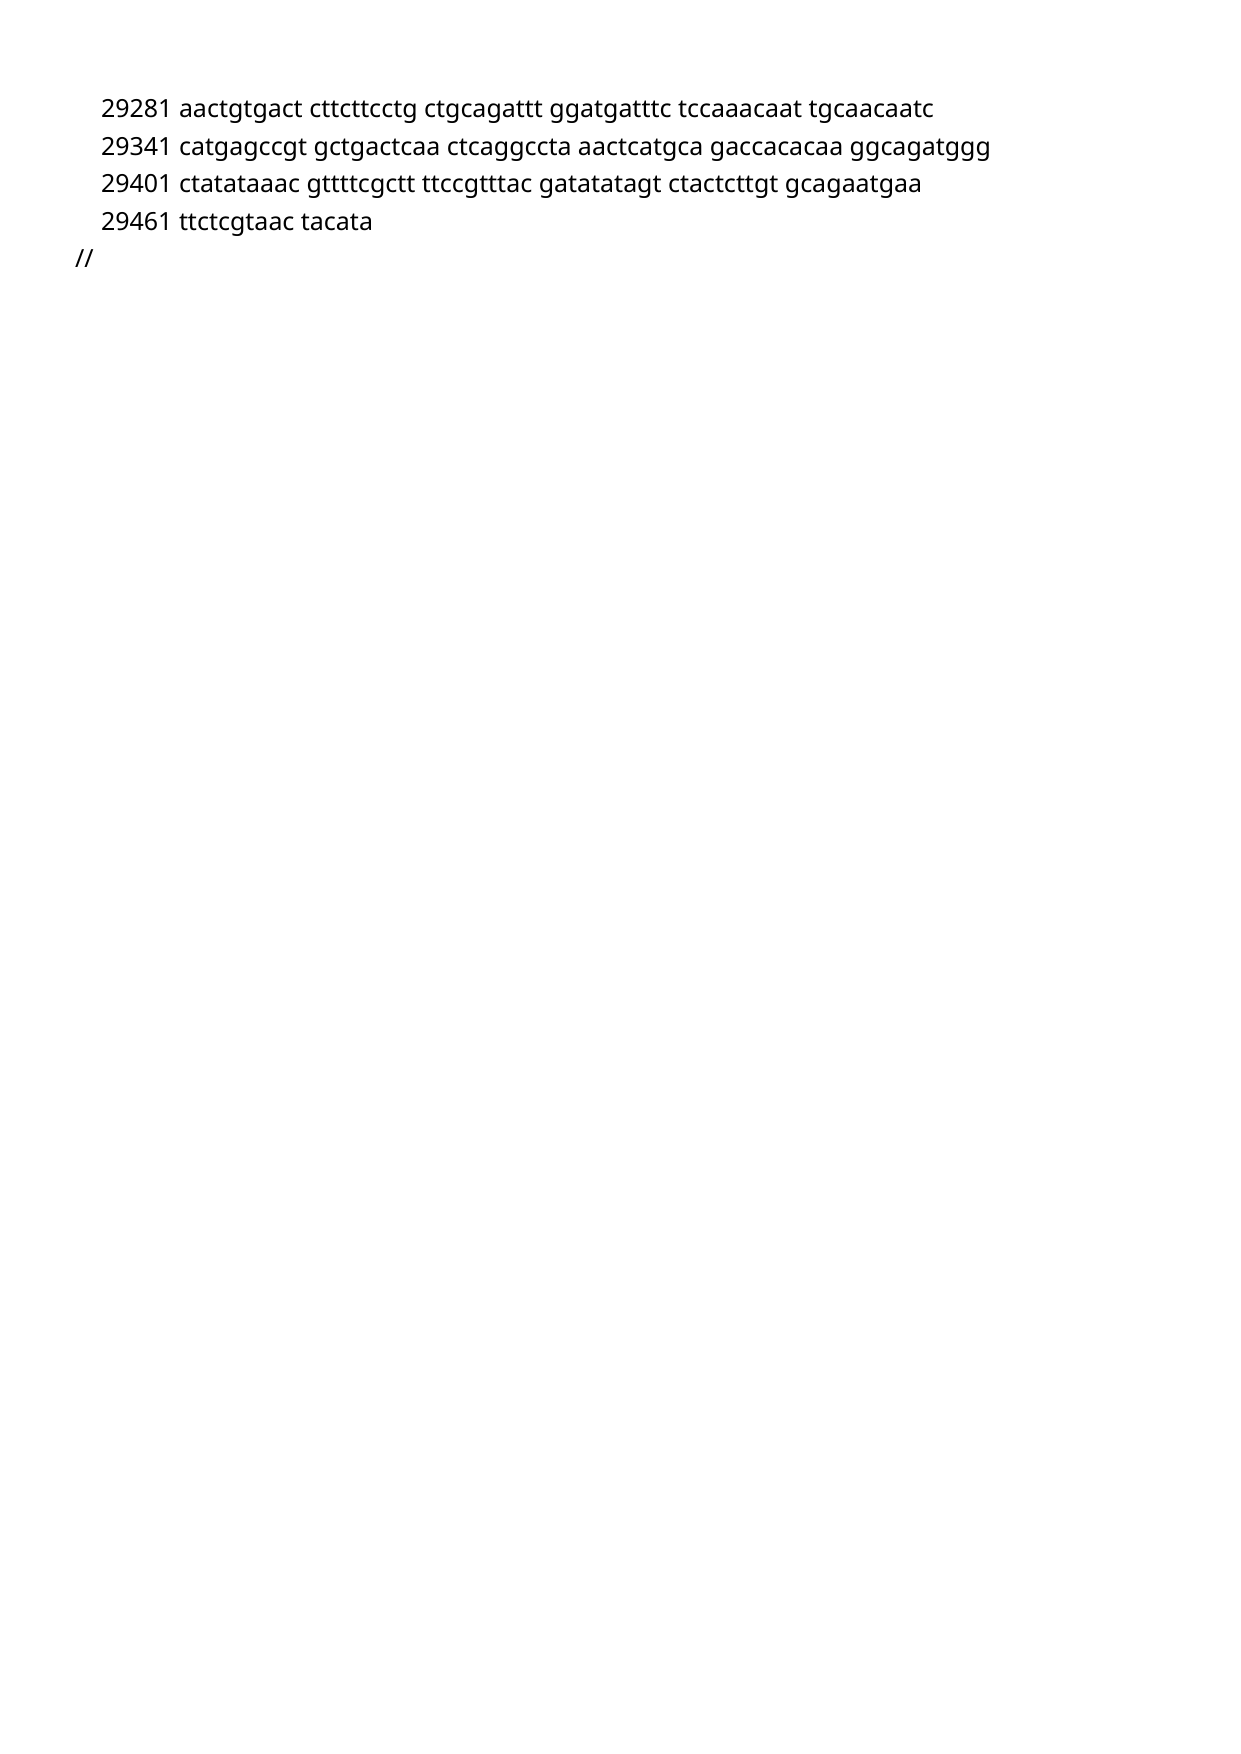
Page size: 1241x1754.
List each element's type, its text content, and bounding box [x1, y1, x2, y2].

text 29341 catgagccgt gctgactcaa ctcaggccta aactcatgca gaccacacaa ggcagatggg [75, 127, 1165, 164]
text 29281 aactgtgact cttcttcctg ctgcagattt ggatgatttc tccaaacaat tgcaacaatc [75, 89, 1165, 127]
text // [75, 239, 1165, 277]
text 29461 ttctcgtaac tacata [75, 202, 1165, 239]
text 29401 ctatataaac gttttcgctt ttccgtttac gatatatagt ctactcttgt gcagaatgaa [75, 164, 1165, 202]
